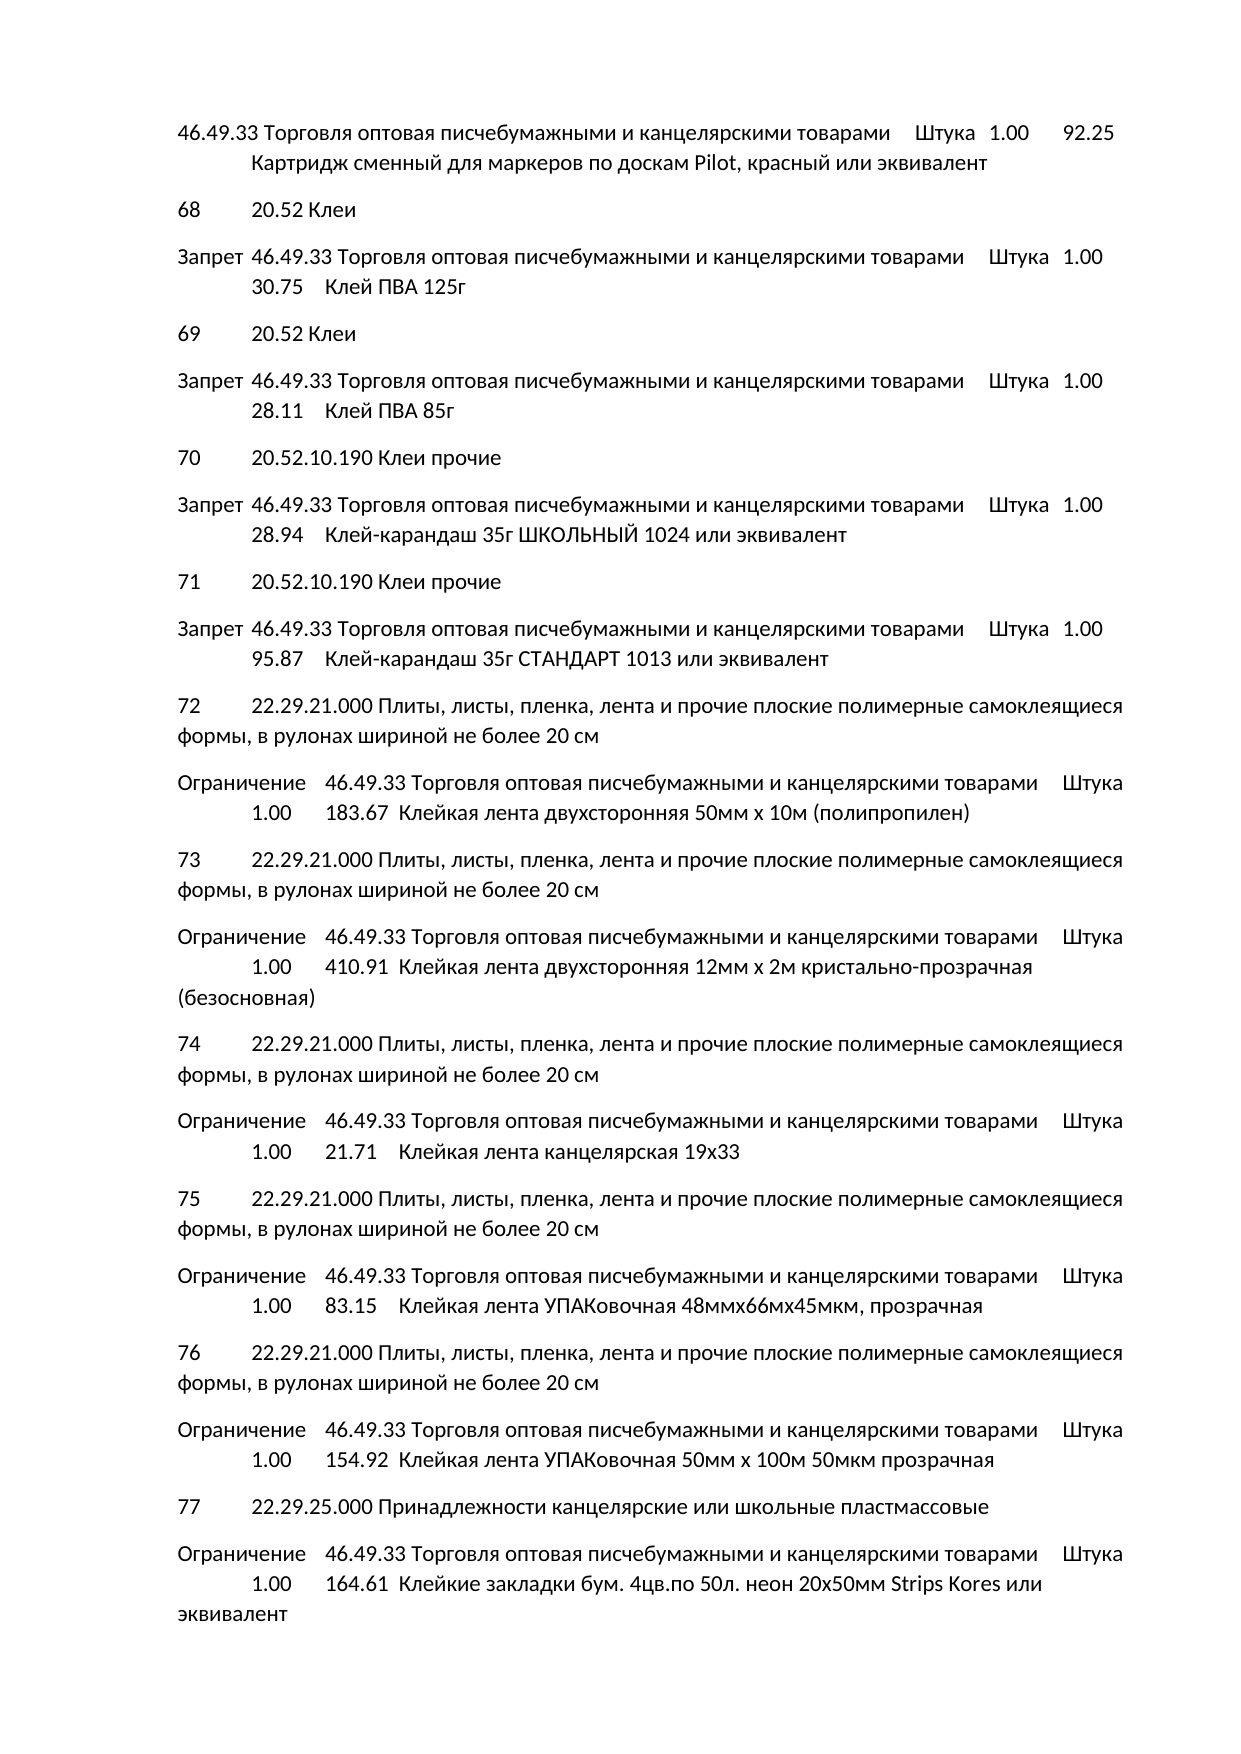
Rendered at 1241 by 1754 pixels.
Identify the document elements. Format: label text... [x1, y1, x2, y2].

text 46.49.33 Торговля оптовая писчебумажными и канцелярскими товарами Штука 1.00 92.25 Картридж сменный для маркеров по доскам Pilot, красный или эквивалент [177, 118, 1152, 176]
text Запрет 46.49.33 Торговля оптовая писчебумажными и канцелярскими товарами Штука 1.00 30.75 Клей ПВА 125г [177, 242, 1152, 300]
text 71 20.52.10.190 Клеи прочие [177, 567, 1152, 595]
text Ограничение 46.49.33 Торговля оптовая писчебумажными и канцелярскими товарами Штука 1.00 164.61 Клейкие закладки бум. 4цв.по 50л. неон 20х50мм Strips Kores или эквивалент [177, 1539, 1152, 1627]
text Ограничение 46.49.33 Торговля оптовая писчебумажными и канцелярскими товарами Штука 1.00 83.15 Клейкая лента УПАКовочная 48ммх66мх45мкм, прозрачная [177, 1261, 1152, 1319]
text 70 20.52.10.190 Клеи прочие [177, 443, 1152, 471]
text 76 22.29.21.000 Плиты, листы, пленка, лента и прочие плоские полимерные самоклеящиеся формы, в рулонах шириной не более 20 см [177, 1338, 1152, 1396]
text 74 22.29.21.000 Плиты, листы, пленка, лента и прочие плоские полимерные самоклеящиеся формы, в рулонах шириной не более 20 см [177, 1029, 1152, 1088]
text 68 20.52 Клеи [177, 195, 1152, 223]
text 75 22.29.21.000 Плиты, листы, пленка, лента и прочие плоские полимерные самоклеящиеся формы, в рулонах шириной не более 20 см [177, 1184, 1152, 1242]
text 69 20.52 Клеи [177, 319, 1152, 347]
text Ограничение 46.49.33 Торговля оптовая писчебумажными и канцелярскими товарами Штука 1.00 154.92 Клейкая лента УПАКовочная 50мм х 100м 50мкм прозрачная [177, 1415, 1152, 1473]
text Запрет 46.49.33 Торговля оптовая писчебумажными и канцелярскими товарами Штука 1.00 28.94 Клей-карандаш 35г ШКОЛЬНЫЙ 1024 или эквивалент [177, 490, 1152, 548]
text 72 22.29.21.000 Плиты, листы, пленка, лента и прочие плоские полимерные самоклеящиеся формы, в рулонах шириной не более 20 см [177, 691, 1152, 749]
text 77 22.29.25.000 Принадлежности канцелярские или школьные пластмассовые [177, 1492, 1152, 1520]
text Ограничение 46.49.33 Торговля оптовая писчебумажными и канцелярскими товарами Штука 1.00 183.67 Клейкая лента двухсторонняя 50мм х 10м (полипропилен) [177, 768, 1152, 826]
text Запрет 46.49.33 Торговля оптовая писчебумажными и канцелярскими товарами Штука 1.00 28.11 Клей ПВА 85г [177, 366, 1152, 424]
text Запрет 46.49.33 Торговля оптовая писчебумажными и канцелярскими товарами Штука 1.00 95.87 Клей-карандаш 35г СТАНДАРТ 1013 или эквивалент [177, 614, 1152, 672]
text 73 22.29.21.000 Плиты, листы, пленка, лента и прочие плоские полимерные самоклеящиеся формы, в рулонах шириной не более 20 см [177, 845, 1152, 903]
text Ограничение 46.49.33 Торговля оптовая писчебумажными и канцелярскими товарами Штука 1.00 21.71 Клейкая лента канцелярская 19х33 [177, 1107, 1152, 1165]
text Ограничение 46.49.33 Торговля оптовая писчебумажными и канцелярскими товарами Штука 1.00 410.91 Клейкая лента двухсторонняя 12мм х 2м кристально-прозрачная (безосновная) [177, 922, 1152, 1011]
